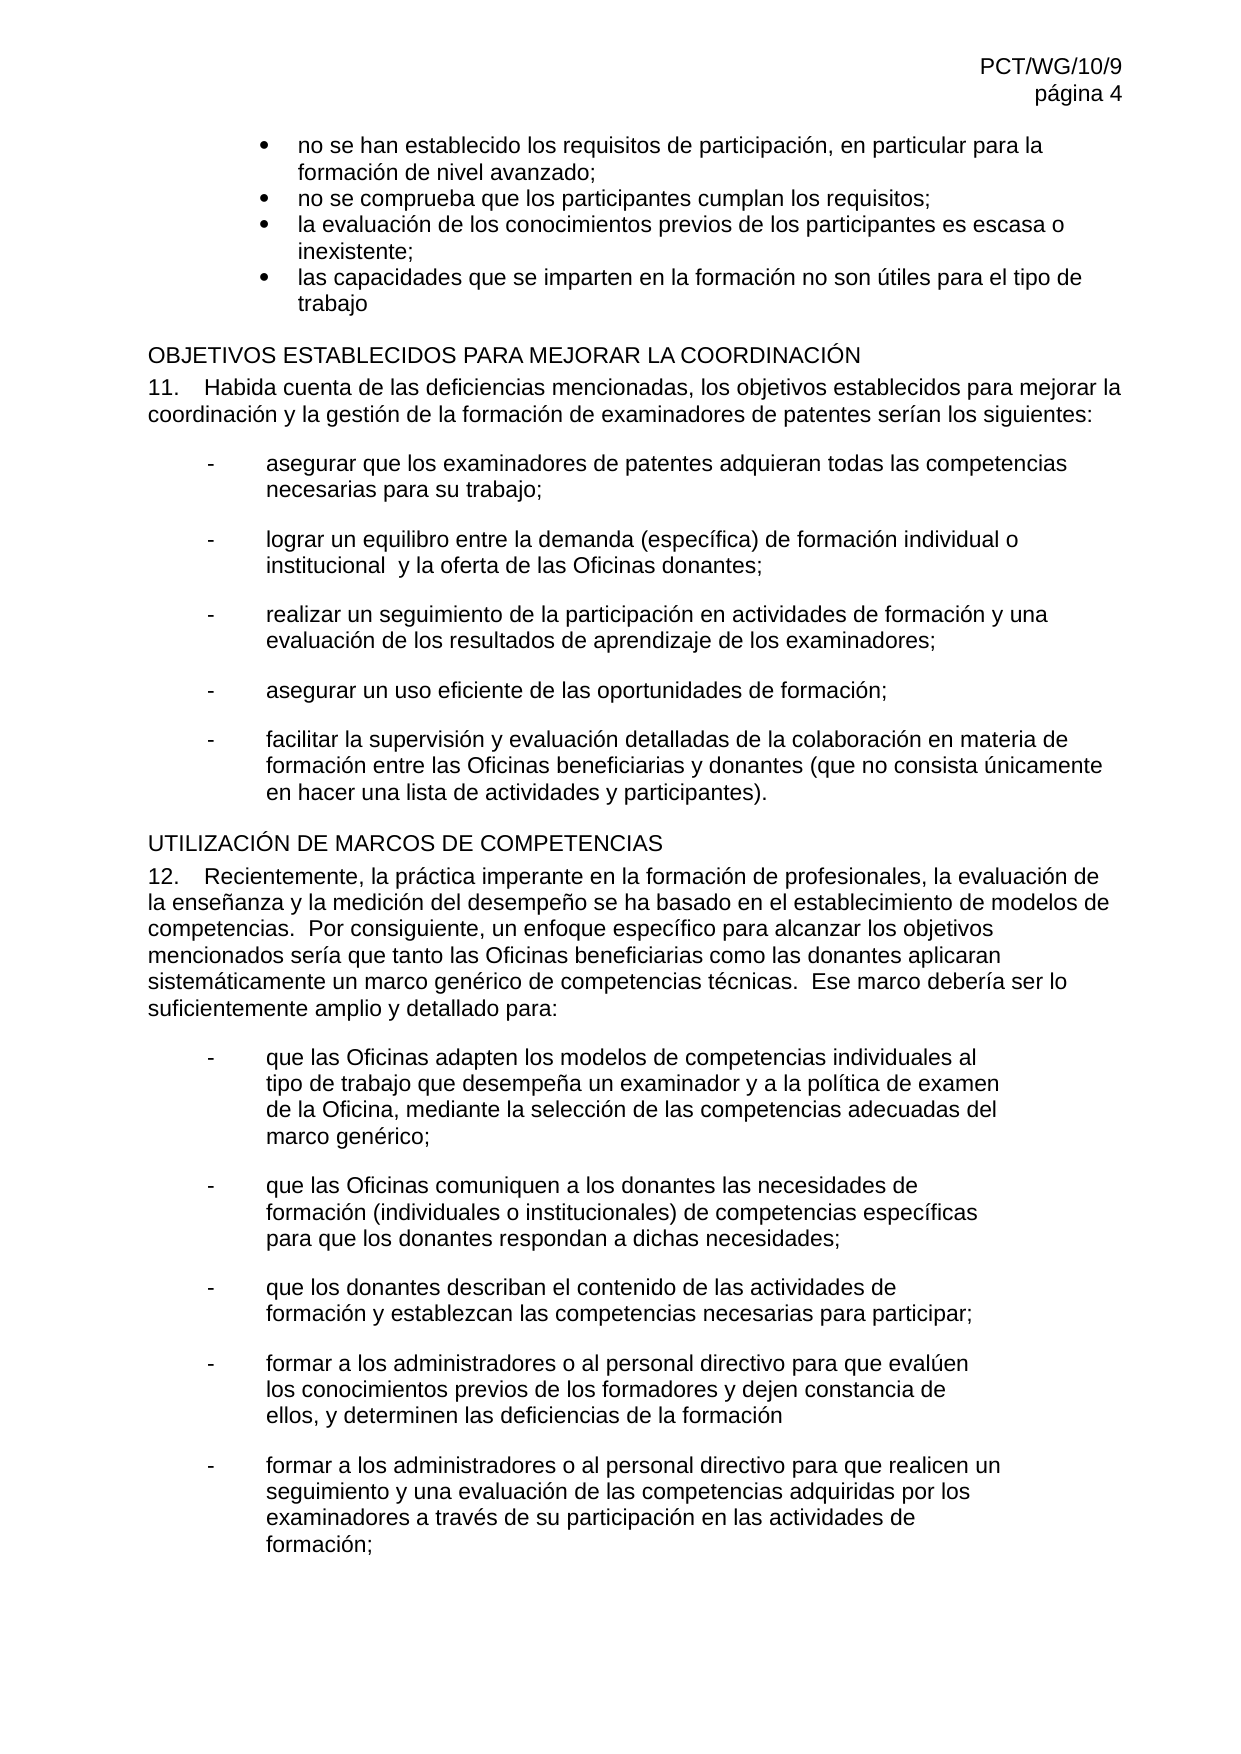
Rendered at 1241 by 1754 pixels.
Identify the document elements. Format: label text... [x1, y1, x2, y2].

list que las Oficinas comuniquen a los donantes las necesidades de formación (individuales o institucionales) de competencias específicas para que los donantes respondan a dichas necesidades; [207, 1172, 1002, 1251]
list lograr un equilibro entre la demanda (específica) de formación individual o institucional y la oferta de las Oficinas donantes; [207, 526, 1122, 578]
list no se comprueba que los participantes cumplan los requisitos; [260, 185, 1122, 211]
text OBJETIVOS ESTABLECIDOS PARA MEJORAR LA COORDINACIÓN [148, 342, 1122, 368]
list asegurar un uso eficiente de las oportunidades de formación; [207, 677, 1122, 703]
list formar a los administradores o al personal directivo para que realicen un seguimiento y una evaluación de las competencias adquiridas por los examinadores a través de su participación en las actividades de formación; [207, 1452, 1002, 1557]
list asegurar que los examinadores de patentes adquieran todas las competencias necesarias para su trabajo; [207, 450, 1122, 503]
list las capacidades que se imparten en la formación no son útiles para el tipo de trabajo [260, 264, 1122, 317]
list que los donantes describan el contenido de las actividades de formación y establezcan las competencias necesarias para participar; [207, 1274, 1002, 1327]
list formar a los administradores o al personal directivo para que evalúen los conocimientos previos de los formadores y dejen constancia de ellos, y determinen las deficiencias de la formación [207, 1350, 1002, 1429]
text Habida cuenta de las deficiencias mencionadas, los objetivos establecidos para mejorar la coordinación y la gestión de la formación de examinadores de patentes serían los siguientes: [148, 374, 1122, 427]
list realizar un seguimiento de la participación en actividades de formación y una evaluación de los resultados de aprendizaje de los examinadores; [207, 601, 1122, 654]
text Recientemente, la práctica imperante en la formación de profesionales, la evaluación de la enseñanza y la medición del desempeño se ha basado en el establecimiento de modelos de competencias. Por consiguiente, un enfoque específico para alcanzar los objetivos mencionados sería que tanto las Oficinas beneficiarias como las donantes aplicaran sistemáticamente un marco genérico de competencias técnicas. Ese marco debería ser lo suficientemente amplio y detallado para: [148, 863, 1122, 1021]
list facilitar la supervisión y evaluación detalladas de la colaboración en materia de formación entre las Oficinas beneficiarias y donantes (que no consista únicamente en hacer una lista de actividades y participantes). [207, 726, 1122, 805]
list que las Oficinas adapten los modelos de competencias individuales al tipo de trabajo que desempeña un examinador y a la política de examen de la Oficina, mediante la selección de las competencias adecuadas del marco genérico; [207, 1044, 1002, 1149]
text UTILIZACIÓN DE MARCOS DE COMPETENCIAs [148, 830, 1122, 856]
list no se han establecido los requisitos de participación, en particular para la formación de nivel avanzado; [260, 132, 1122, 185]
list la evaluación de los conocimientos previos de los participantes es escasa o inexistente; [260, 211, 1122, 264]
